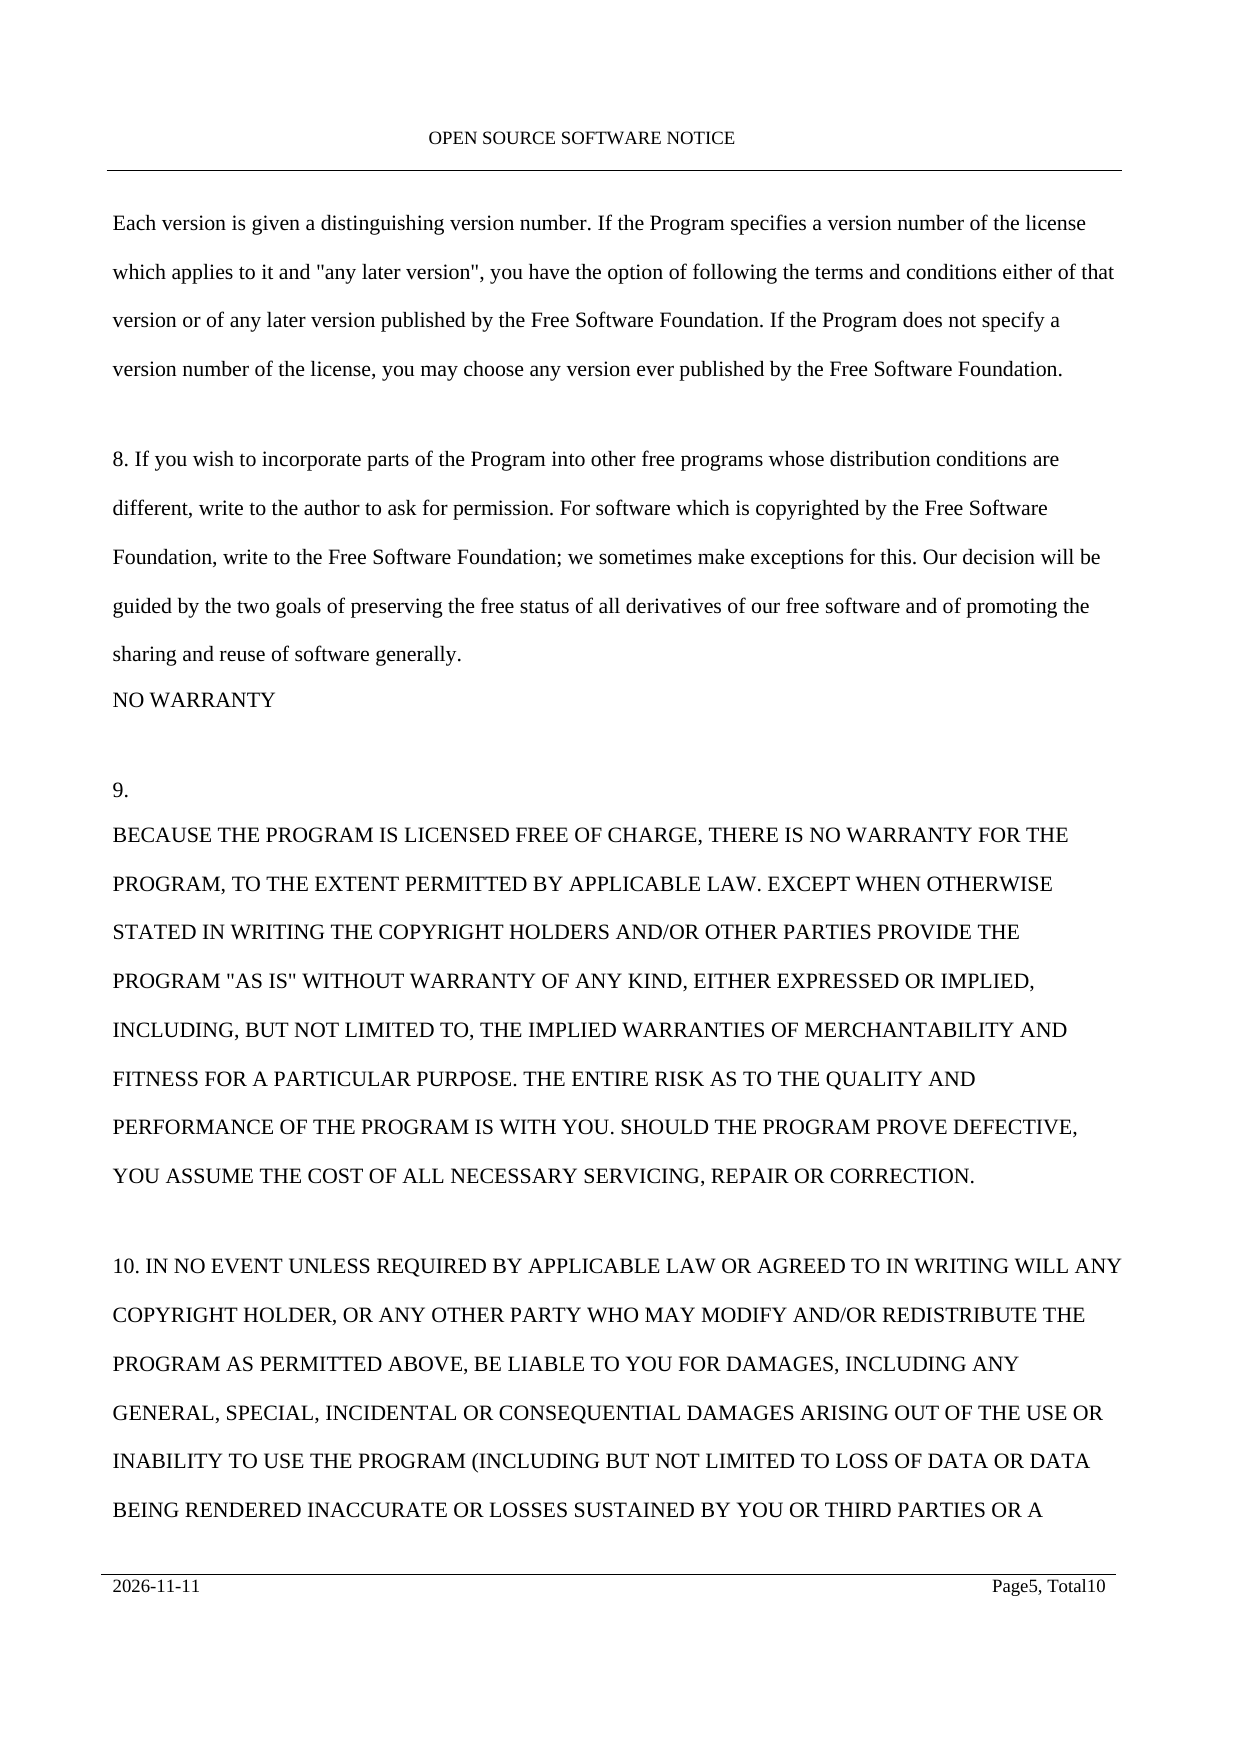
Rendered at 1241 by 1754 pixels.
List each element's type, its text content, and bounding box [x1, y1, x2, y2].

text NO WARRANTY [112, 683, 1128, 715]
text Each version is given a distinguishing version number. If the Program specifies a version number of the license which applies to it and "any later version", you have the option of following the terms and conditions either of that version or of any later version published by the Free Software Foundation. If the Program does not specify a version number of the license, you may choose any version ever published by the Free Software Foundation. [112, 206, 1128, 385]
text BECAUSE THE PROGRAM IS LICENSED FREE OF CHARGE, THERE IS NO WARRANTY FOR THE PROGRAM, TO THE EXTENT PERMITTED BY APPLICABLE LAW. EXCEPT WHEN OTHERWISE STATED IN WRITING THE COPYRIGHT HOLDERS AND/OR OTHER PARTIES PROVIDE THE PROGRAM "AS IS" WITHOUT WARRANTY OF ANY KIND, EITHER EXPRESSED OR IMPLIED, INCLUDING, BUT NOT LIMITED TO, THE IMPLIED WARRANTIES OF MERCHANTABILITY AND FITNESS FOR A PARTICULAR PURPOSE. THE ENTIRE RISK AS TO THE QUALITY AND PERFORMANCE OF THE PROGRAM IS WITH YOU. SHOULD THE PROGRAM PROVE DEFECTIVE, YOU ASSUME THE COST OF ALL NECESSARY SERVICING, REPAIR OR CORRECTION. [112, 818, 1128, 1192]
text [112, 1250, 1128, 1526]
text 8. If you wish to incorporate parts of the Program into other free programs whose distribution conditions are different, write to the author to ask for permission. For software which is copyrighted by the Free Software Foundation, write to the Free Software Foundation; we sometimes make exceptions for this. Our decision will be guided by the two goals of preserving the free status of all derivatives of our free software and of promoting the sharing and reuse of software generally. [112, 443, 1128, 670]
text 9. [112, 773, 1128, 806]
